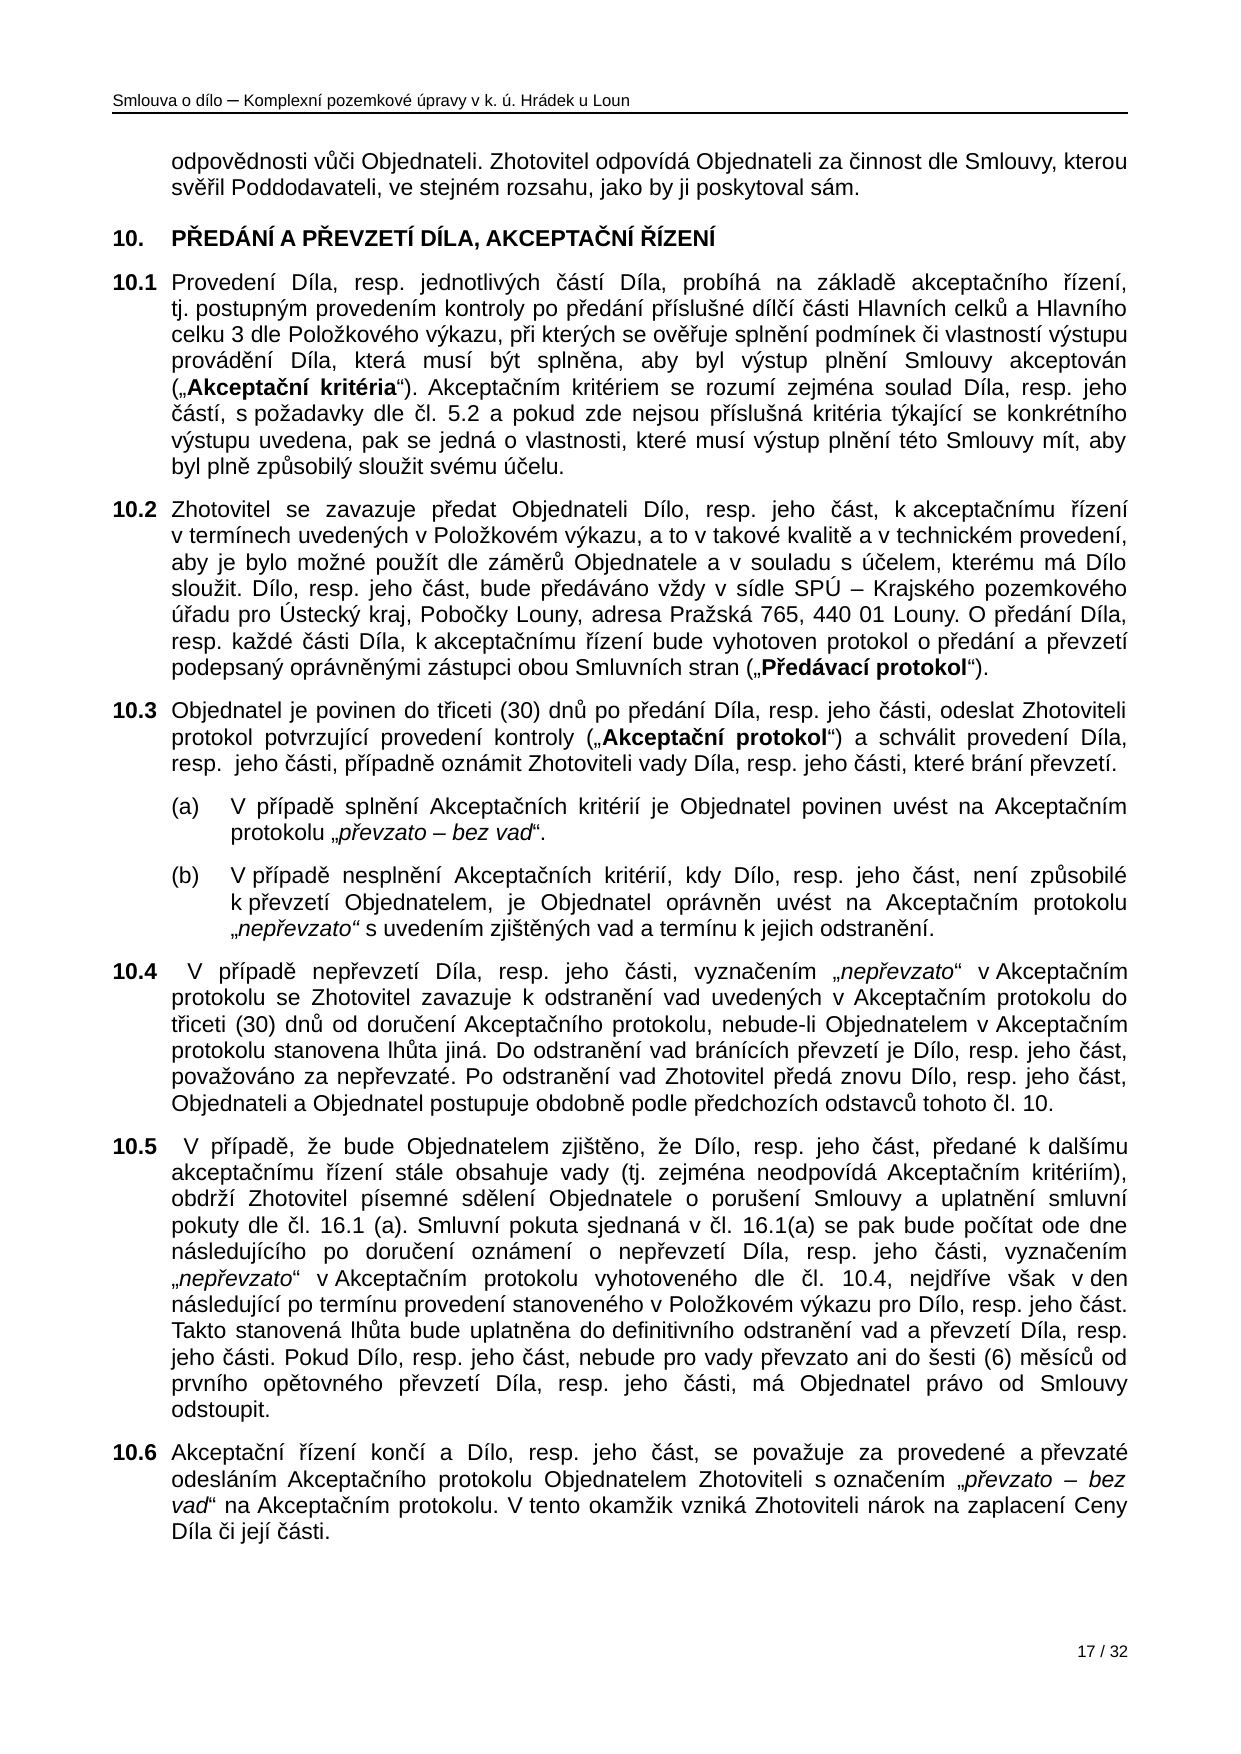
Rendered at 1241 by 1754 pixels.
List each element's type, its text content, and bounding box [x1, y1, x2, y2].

list V případě nesplnění Akceptačních kritérií, kdy Dílo, resp. jeho část, není způsobilé k převzetí Objednatelem, je Objednatel oprávněn uvést na Akceptačním protokolu „nepřevzato“ s uvedením zjištěných vad a termínu k jejich odstranění. [171, 862, 1128, 941]
text V případě nepřevzetí Díla, resp. jeho části, vyznačením „nepřevzato“ v Akceptačním protokolu se Zhotovitel zavazuje k odstranění vad uvedených v Akceptačním protokolu do třiceti (30) dnů od doručení Akceptačního protokolu, nebude-li Objednatelem v Akceptačním protokolu stanovena lhůta jiná. Do odstranění vad bránících převzetí je Dílo, resp. jeho část, považováno za nepřevzaté. Po odstranění vad Zhotovitel předá znovu Dílo, resp. jeho část, Objednateli a Objednatel postupuje obdobně podle předchozích odstavců tohoto čl. 10. [112, 958, 1128, 1116]
text Předání a převzetí Díla, Akceptační řízení [112, 225, 1128, 252]
text V případě, že bude Objednatelem zjištěno, že Dílo, resp. jeho část, předané k dalšímu akceptačnímu řízení stále obsahuje vady (tj. zejména neodpovídá Akceptačním kritériím), obdrží Zhotovitel písemné sdělení Objednatele o porušení Smlouvy a uplatnění smluvní pokuty dle čl. 16.1 (a). Smluvní pokuta sjednaná v čl. 16.1(a) se pak bude počítat ode dne následujícího po doručení oznámení o nepřevzetí Díla, resp. jeho části, vyznačením „nepřevzato“ v Akceptačním protokolu vyhotoveného dle čl. 10.4, nejdříve však v den následující po termínu provedení stanoveného v Položkovém výkazu pro Dílo, resp. jeho část. Takto stanovená lhůta bude uplatněna do definitivního odstranění vad a převzetí Díla, resp. jeho části. Pokud Dílo, resp. jeho část, nebude pro vady převzato ani do šesti (6) měsíců od prvního opětovného převzetí Díla, resp. jeho části, má Objednatel právo od Smlouvy odstoupit. [112, 1133, 1128, 1423]
text Objednatel je povinen do třiceti (30) dnů po předání Díla, resp. jeho části, odeslat Zhotoviteli protokol potvrzující provedení kontroly („Akceptační protokol“) a schválit provedení Díla, resp. jeho části, případně oznámit Zhotoviteli vady Díla, resp. jeho části, které brání převzetí. [112, 697, 1128, 776]
text Akceptační řízení končí a Dílo, resp. jeho část, se považuje za provedené a převzaté odesláním Akceptačního protokolu Objednatelem Zhotoviteli s označením „převzato – bez vad“ na Akceptačním protokolu. V tento okamžik vzniká Zhotoviteli nárok na zaplacení Ceny Díla či její části. [112, 1439, 1128, 1545]
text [112, 148, 1128, 200]
text Provedení Díla, resp. jednotlivých částí Díla, probíhá na základě akceptačního řízení, tj. postupným provedením kontroly po předání příslušné dílčí části Hlavních celků a Hlavního celku 3 dle Položkového výkazu, při kterých se ověřuje splnění podmínek či vlastností výstupu provádění Díla, která musí být splněna, aby byl výstup plnění Smlouvy akceptován („Akceptační kritéria“). Akceptačním kritériem se rozumí zejména soulad Díla, resp. jeho částí, s požadavky dle čl. 5.2 a pokud zde nejsou příslušná kritéria týkající se konkrétního výstupu uvedena, pak se jedná o vlastnosti, které musí výstup plnění této Smlouvy mít, aby byl plně způsobilý sloužit svému účelu. [112, 268, 1128, 479]
list V případě splnění Akceptačních kritérií je Objednatel povinen uvést na Akceptačním protokolu „převzato – bez vad“. [171, 793, 1128, 846]
text Zhotovitel se zavazuje předat Objednateli Dílo, resp. jeho část, k akceptačnímu řízení v termínech uvedených v Položkovém výkazu, a to v takové kvalitě a v technickém provedení, aby je bylo možné použít dle záměrů Objednatele a v souladu s účelem, kterému má Dílo sloužit. Dílo, resp. jeho část, bude předáváno vždy v sídle SPÚ – Krajského pozemkového úřadu pro Ústecký kraj, Pobočky Louny, adresa Pražská 765, 440 01 Louny. O předání Díla, resp. každé části Díla, k akceptačnímu řízení bude vyhotoven protokol o předání a převzetí podepsaný oprávněnými zástupci obou Smluvních stran („Předávací protokol“). [112, 496, 1128, 680]
